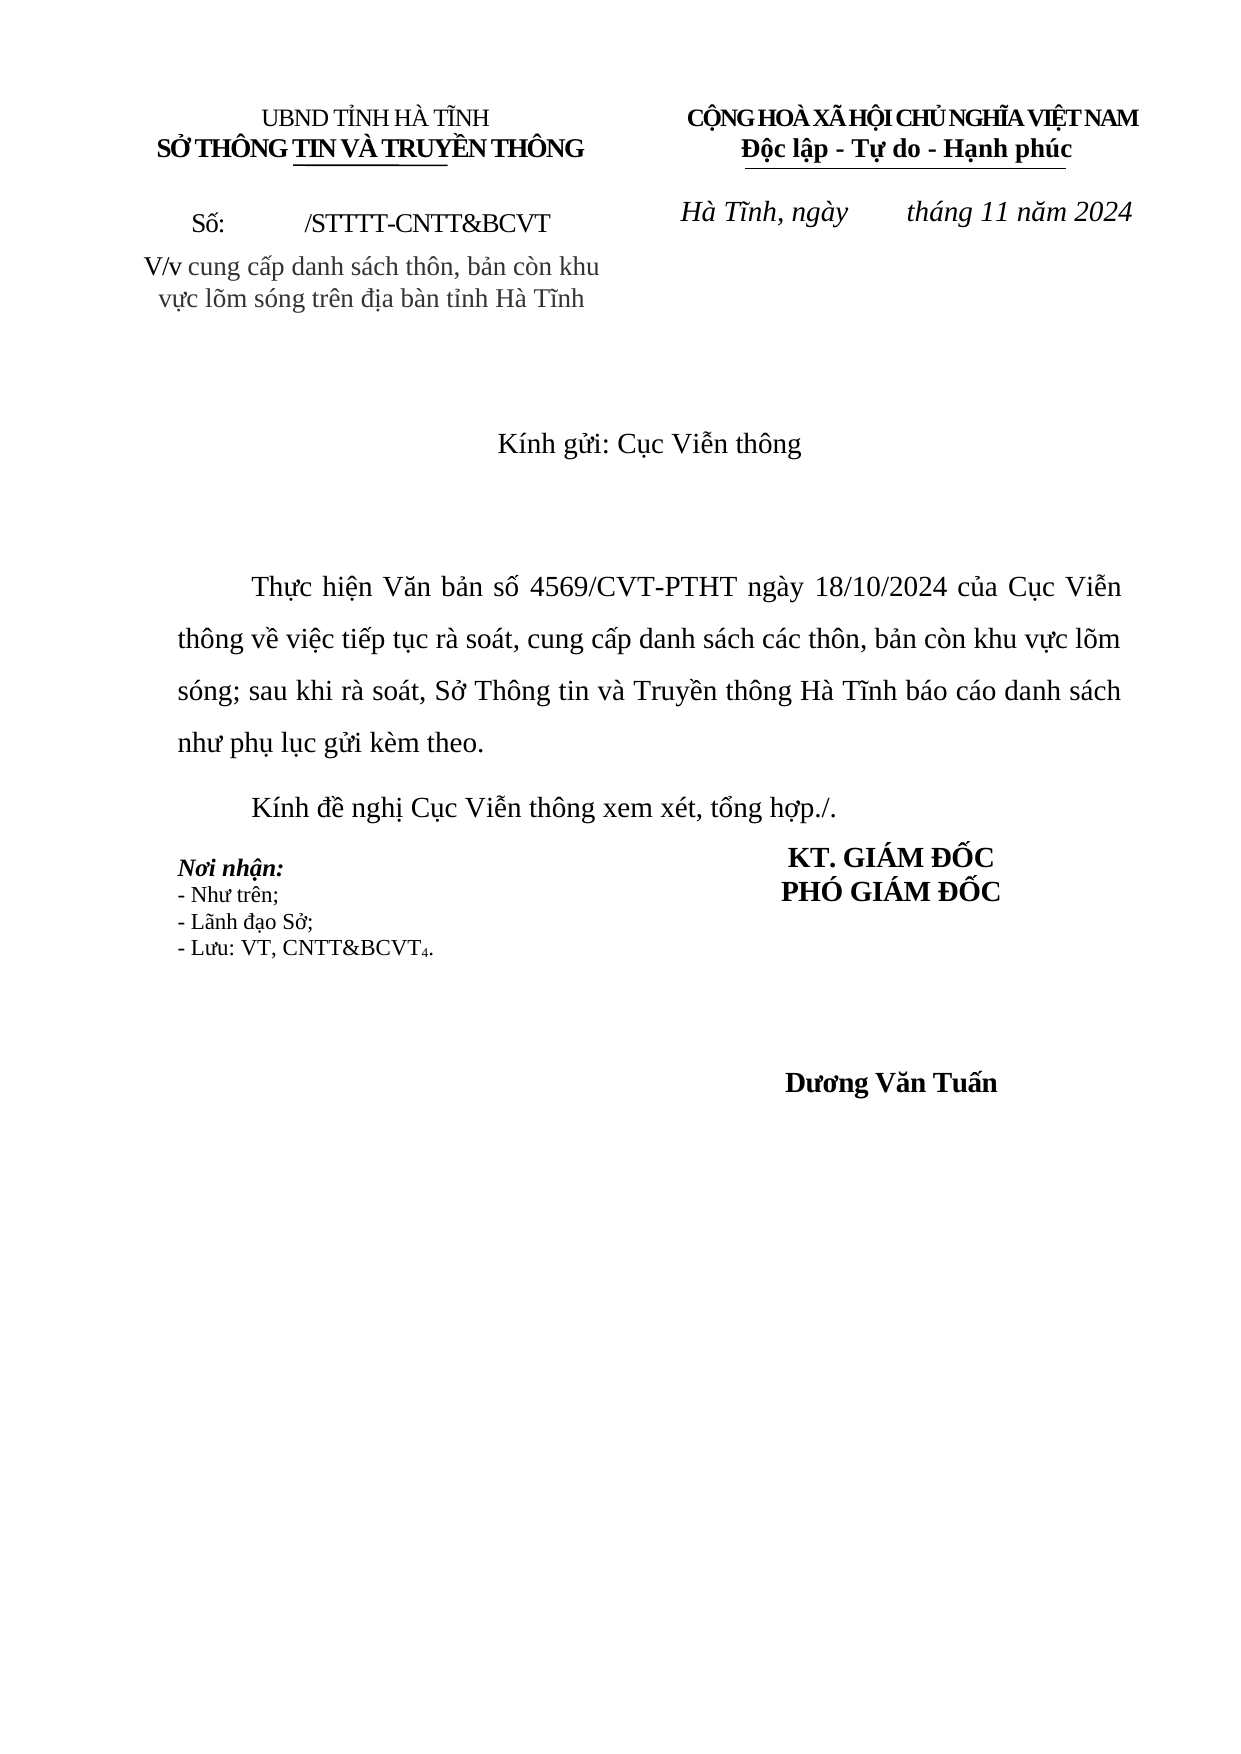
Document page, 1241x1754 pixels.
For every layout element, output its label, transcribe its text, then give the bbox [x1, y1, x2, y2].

table_header KT. GIÁM ĐỐC PHÓ GIÁM ĐỐC Dương Văn Tuấn [649, 840, 1133, 1099]
table_header CỘNG HOÀ XÃ HỘI CHỦ NGHĨA VIỆT NAM Độc lập - Tự do - Hạnh phúc Hà Tĩnh, ngày tháng 11 năm 2024 [628, 103, 1184, 325]
table_header UBND TỈNH HÀ TĨNH SỞ THÔNG TIN VÀ TRUYỀN THÔNG Số: /STTTT-CNTT&BCVT V/v cung cấp danh sách thôn, bản còn khu vực lõm sóng trên địa bàn tỉnh Hà Tĩnh [115, 103, 628, 325]
text Kính gửi: Cục Viễn thông [177, 426, 1122, 459]
table_header Nơi nhận: - Như trên; - Lãnh đạo Sở; - Lưu: VT, CNTT&BCVT4. [166, 840, 649, 1099]
text Kính đề nghị Cục Viễn thông xem xét, tổng hợp./. [177, 776, 1122, 828]
text Thực hiện Văn bản số 4569/CVT-PTHT ngày 18/10/2024 của Cục Viễn thông về việc tiếp tục rà soát, cung cấp danh sách các thôn, bản còn khu vực lõm sóng; sau khi rà soát, Sở Thông tin và Truyền thông Hà Tĩnh báo cáo danh sách như phụ lục gửi kèm theo. [177, 555, 1122, 763]
